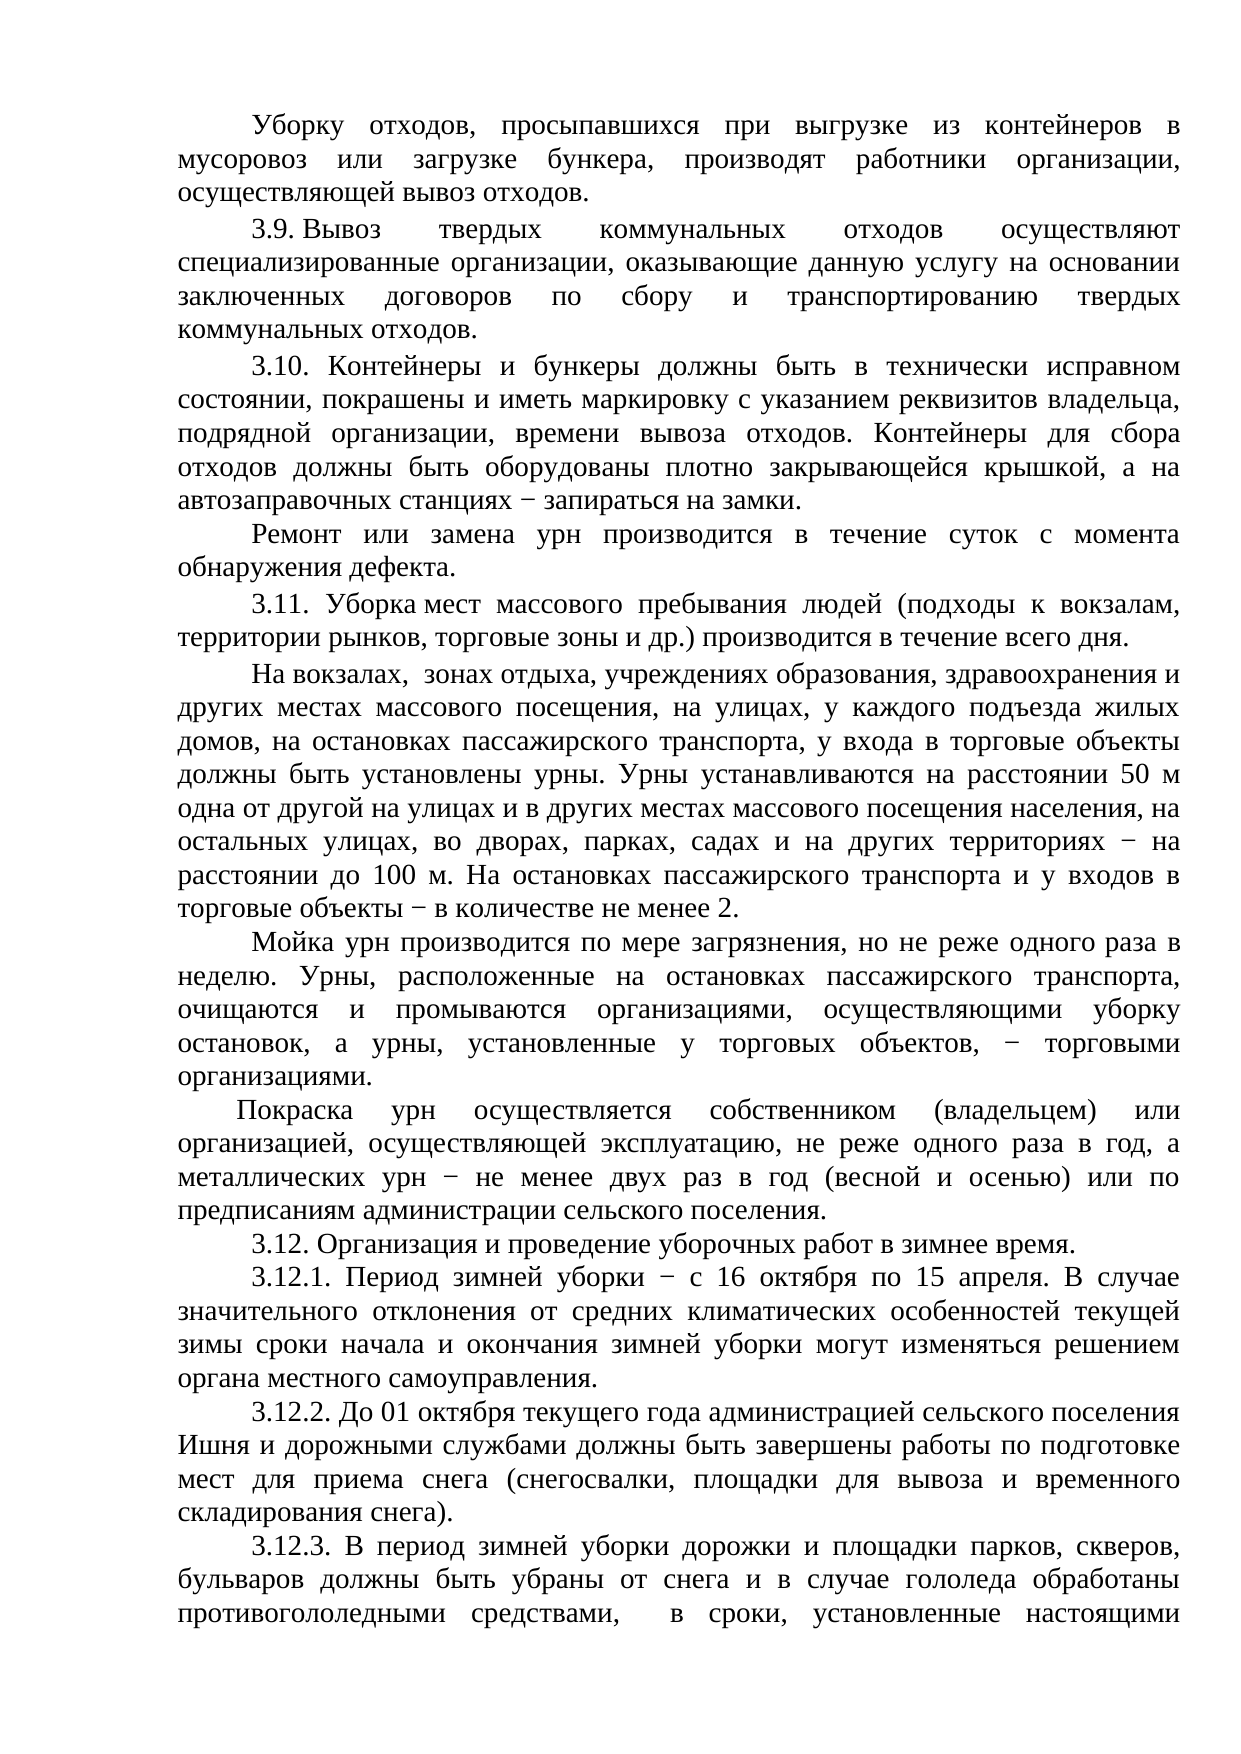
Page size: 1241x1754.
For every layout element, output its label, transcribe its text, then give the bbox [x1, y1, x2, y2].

text Уборку отходов, просыпавшихся при выгрузке из контейнеров в мусоровоз или загрузке бункера, производят работники организации, осуществляющей вывоз отходов. [177, 107, 1181, 208]
text 3.10. Контейнеры и бункеры должны быть в технически исправном состоянии, покрашены и иметь маркировку с указанием реквизитов владельца, подрядной организации, времени вывоза отходов. Контейнеры для сбора отходов должны быть оборудованы плотно закрывающейся крышкой, а на автозаправочных станциях − запираться на замки. [177, 348, 1181, 516]
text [177, 1528, 1181, 1628]
text Покраска урн осуществляется собственником (владельцем) или организацией, осуществляющей эксплуатацию, не реже одного раза в год, а металлических урн − не менее двух раз в год (весной и осенью) или по предписаниям администрации сельского поселения. [177, 1092, 1181, 1226]
text 3.12.2. До 01 октября текущего года администрацией сельского поселения Ишня и дорожными службами должны быть завершены работы по подготовке мест для приема снега (снегосвалки, площадки для вывоза и временного складирования снега). [177, 1394, 1181, 1528]
text 3.11. Уборка мест массового пребывания людей (подходы к вокзалам, территории рынков, торговые зоны и др.) производится в течение всего дня. [177, 586, 1181, 653]
text 3.9. Вывоз твердых коммунальных отходов осуществляют специализированные организации, оказывающие данную услугу на основании заключенных договоров по сбору и транспортированию твердых коммунальных отходов. [177, 211, 1181, 345]
text На вокзалах, зонах отдыха, учреждениях образования, здравоохранения и других местах массового посещения, на улицах, у каждого подъезда жилых домов, на остановках пассажирского транспорта, у входа в торговые объекты должны быть установлены урны. Урны устанавливаются на расстоянии 50 м одна от другой на улицах и в других местах массового посещения населения, на остальных улицах, во дворах, парках, садах и на других территориях − на расстоянии до 100 м. На остановках пассажирского транспорта и у входов в торговые объекты − в количестве не менее 2. [177, 656, 1181, 924]
text Ремонт или замена урн производится в течение суток с момента обнаружения дефекта. [177, 516, 1181, 583]
text 3.12.1. Период зимней уборки − с 16 октября по 15 апреля. В случае значительного отклонения от средних климатических особенностей текущей зимы сроки начала и окончания зимней уборки могут изменяться решением органа местного самоуправления. [177, 1259, 1181, 1394]
text 3.12. Организация и проведение уборочных работ в зимнее время. [177, 1226, 1181, 1259]
text Мойка урн производится по мере загрязнения, но не реже одного раза в неделю. Урны, расположенные на остановках пассажирского транспорта, очищаются и промываются организациями, осуществляющими уборку остановок, а урны, установленные у торговых объектов, − торговыми организациями. [177, 924, 1181, 1092]
